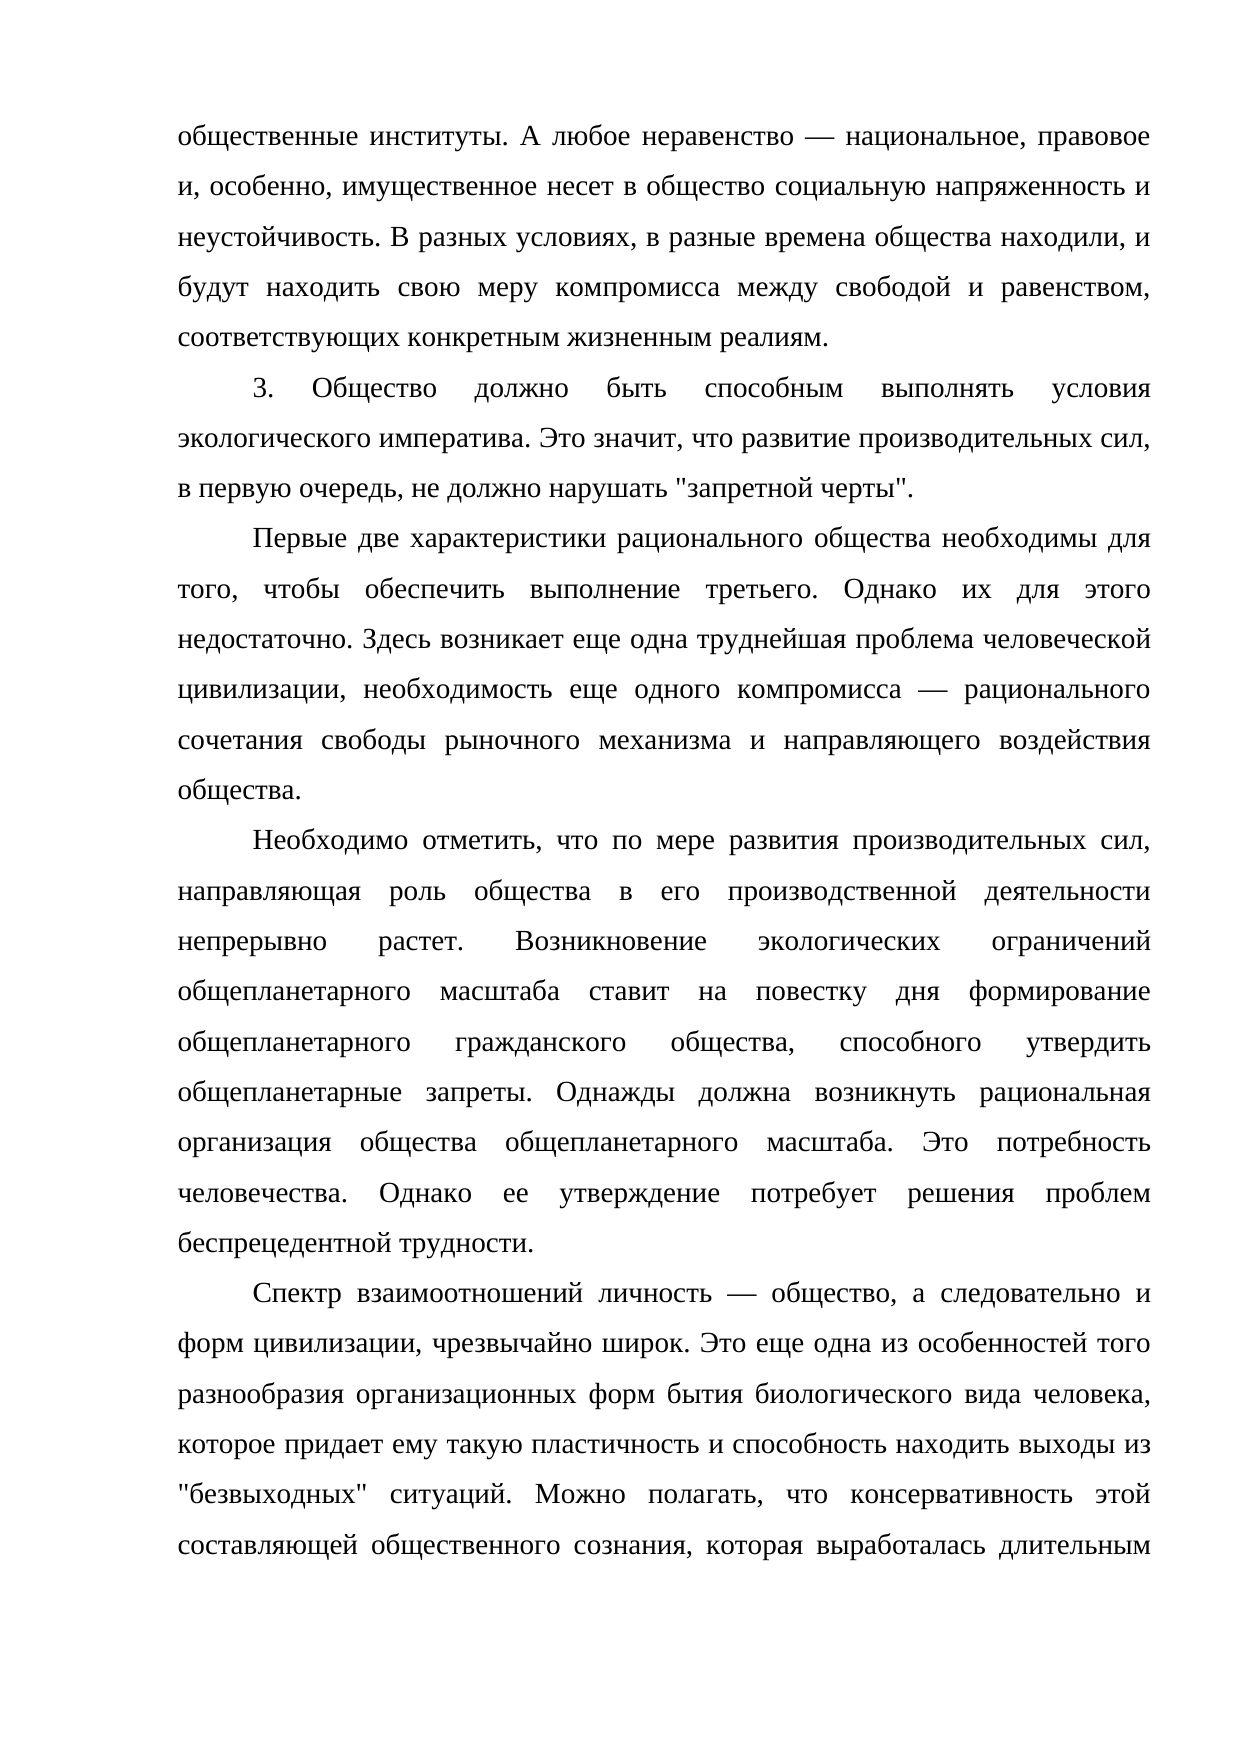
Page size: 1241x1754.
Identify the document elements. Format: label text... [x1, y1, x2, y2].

text 3. Общество должно быть способным выполнять условия экологического императива. Это значит, что развитие производительных сил, в первую очередь, не должно нарушать "запретной черты". [177, 370, 1152, 504]
text Первые две характеристики рационального общества необходимы для того, чтобы обеспечить выполнение третьего. Однако их для этого недостаточно. Здесь возникает еще одна труднейшая проблема человеческой цивилизации, необходимость еще одного компромисса — рационального сочетания свободы рыночного механизма и направляющего воздействия общества. [177, 521, 1152, 806]
text Необходимо отметить, что по мере развития производительных сил, направляющая роль общества в его производственной деятельности непрерывно растет. Возникновение экологических ограничений общепланетарного масштаба ставит на повестку дня формирование общепланетарного гражданского общества, способного утвердить общепланетарные запреты. Однажды должна возникнуть рациональная организация общества общепланетарного масштаба. Это потребность человечества. Однако ее утверждение потребует решения проблем беспрецедентной трудности. [177, 822, 1152, 1258]
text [177, 118, 1152, 353]
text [177, 1275, 1152, 1560]
